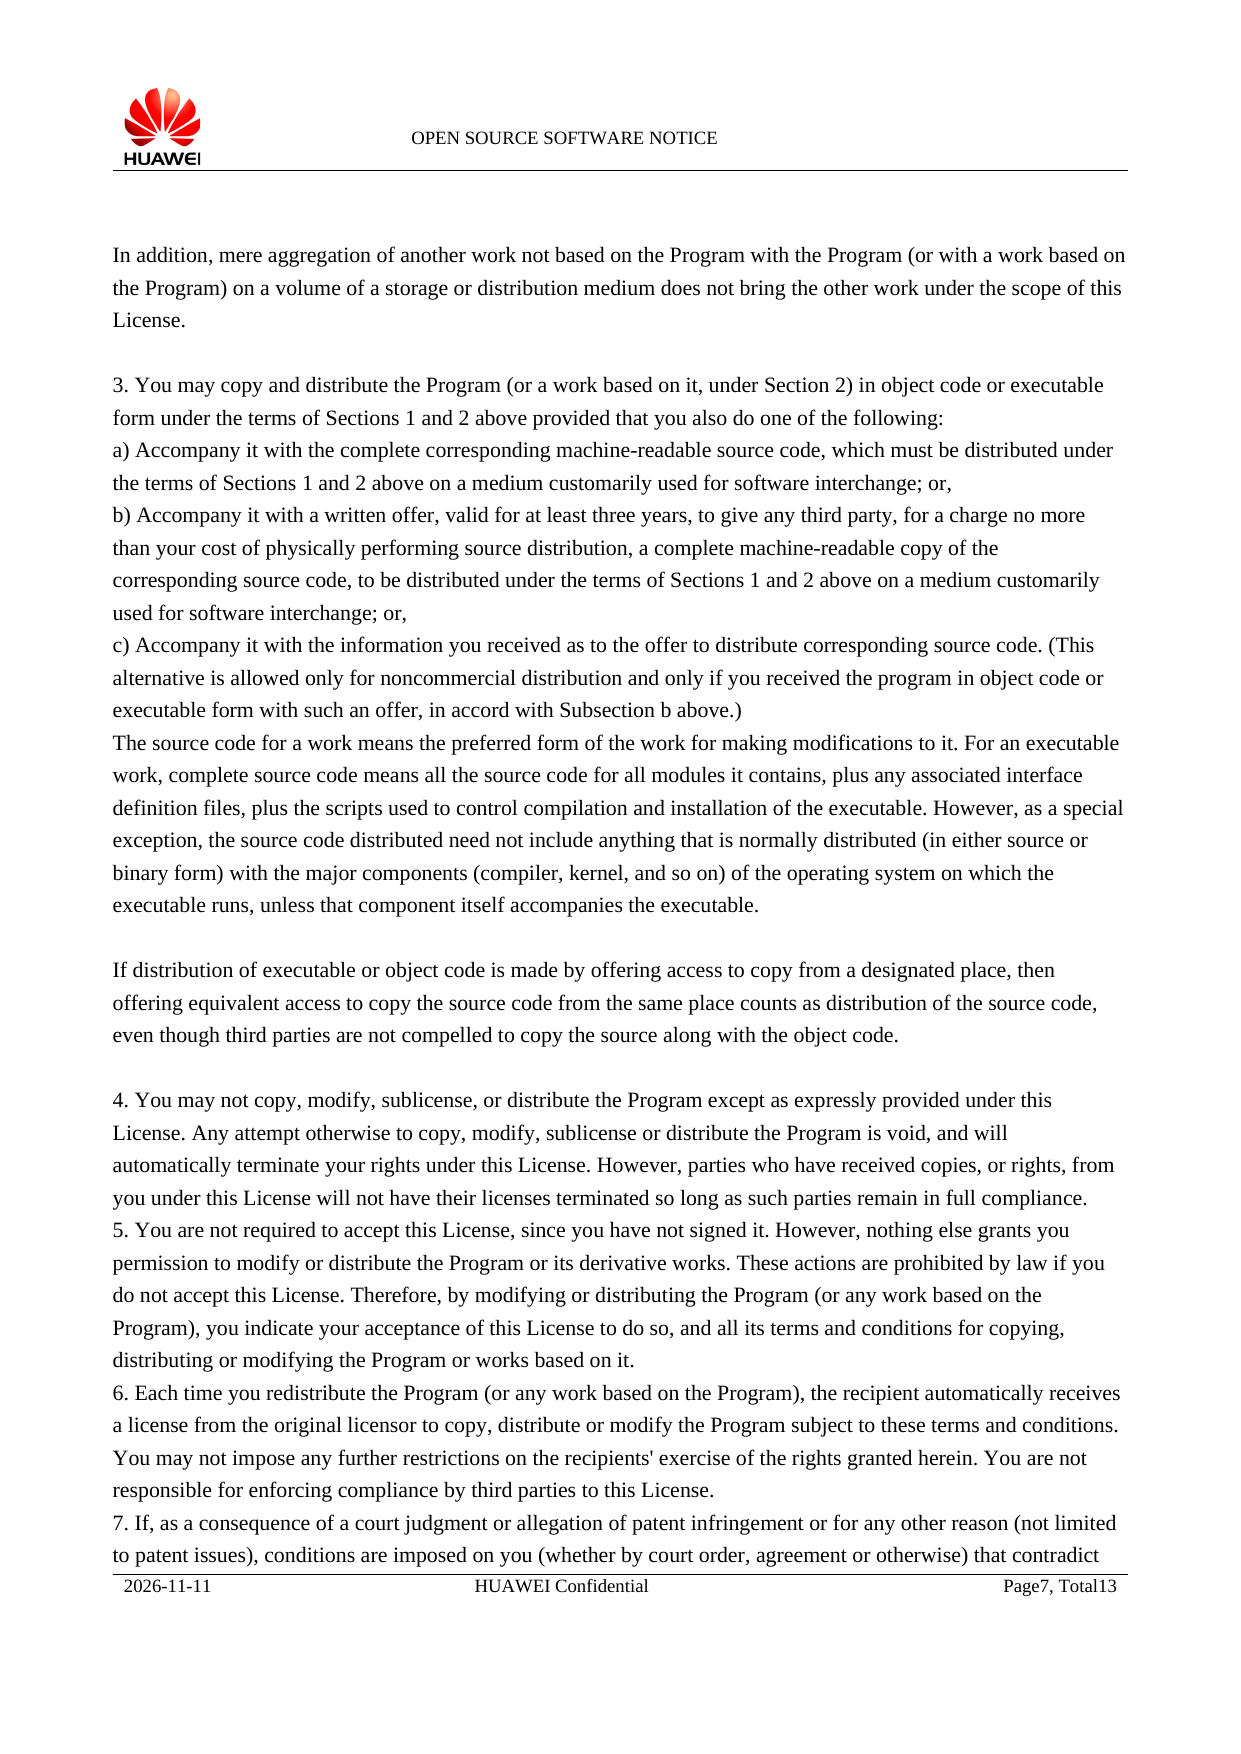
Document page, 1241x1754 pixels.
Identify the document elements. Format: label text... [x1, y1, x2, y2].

picture [124, 88, 201, 165]
